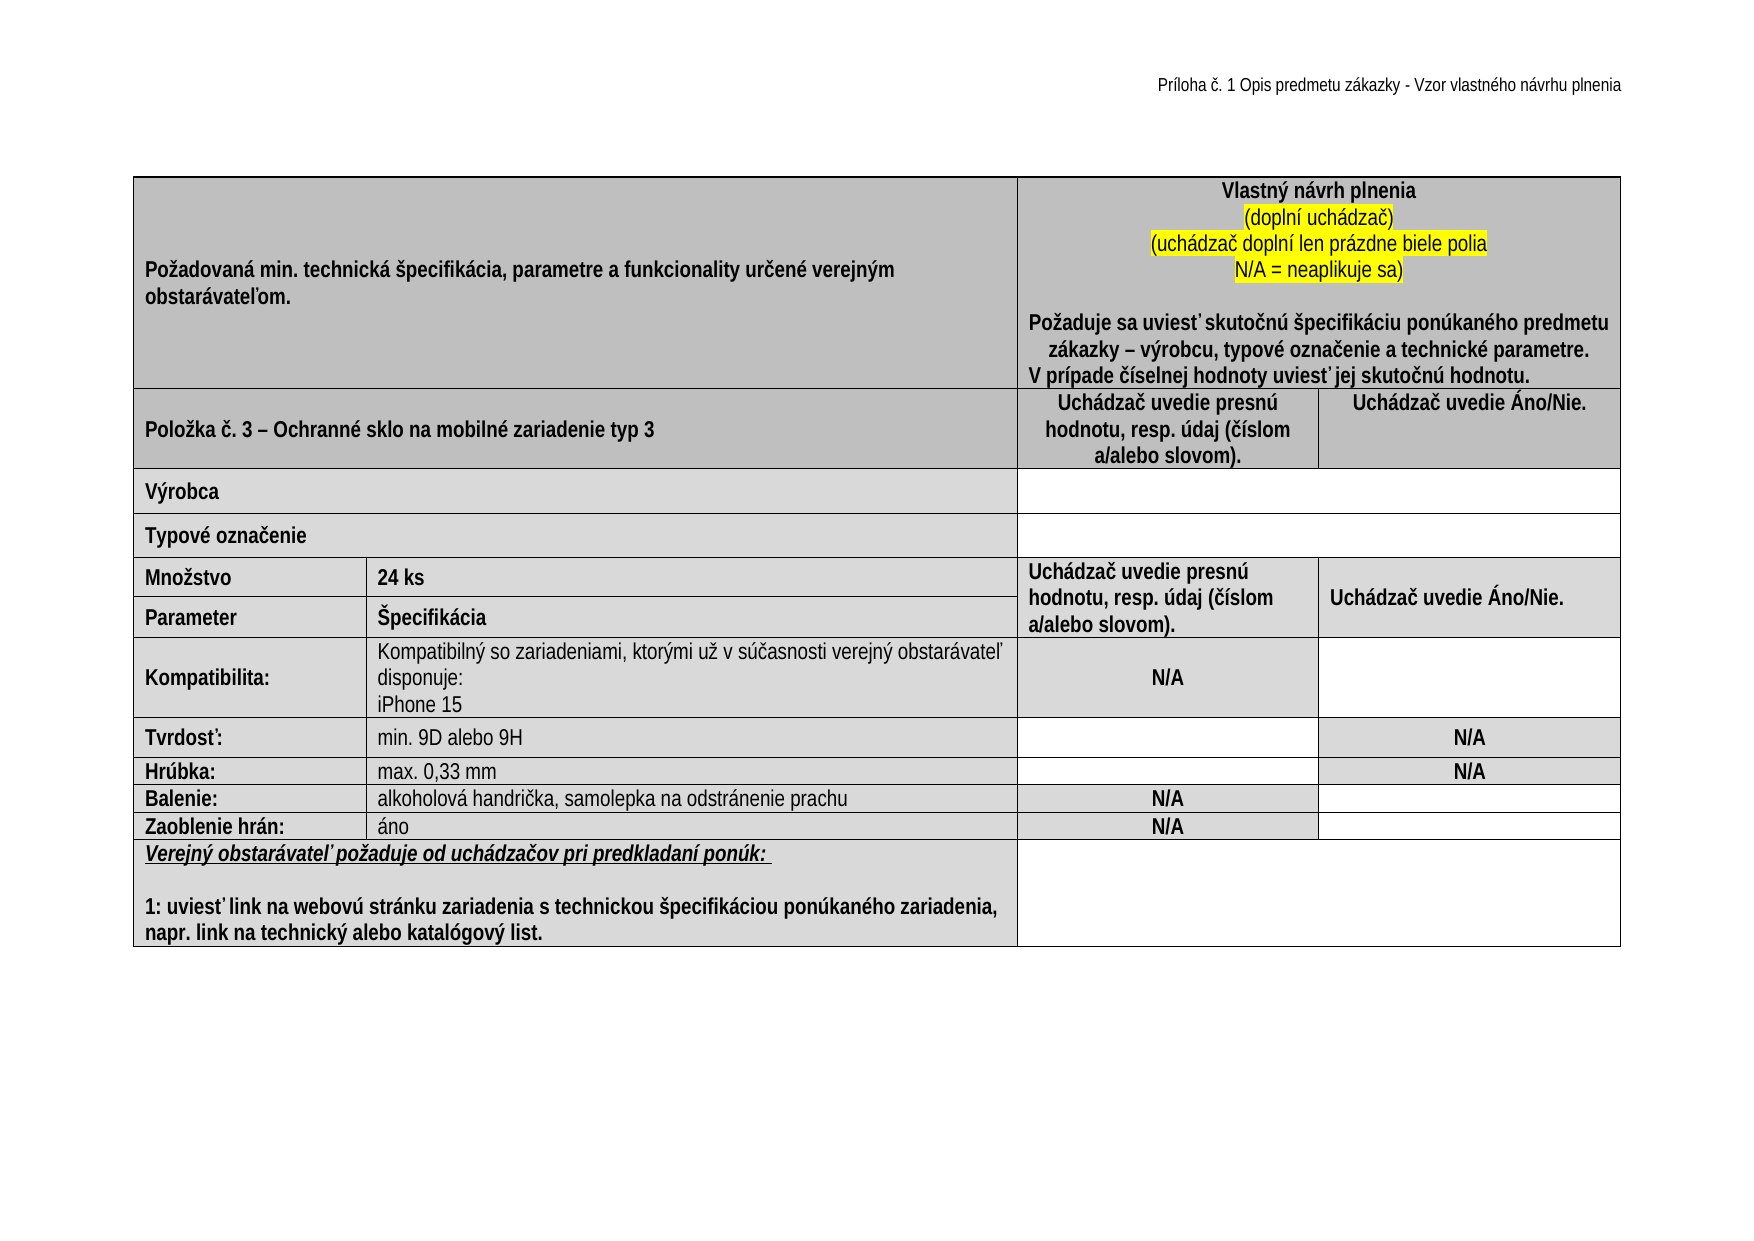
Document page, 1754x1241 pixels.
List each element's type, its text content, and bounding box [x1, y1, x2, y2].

table_cell Uchádzač uvedie presnú hodnotu, resp. údaj (číslom a/alebo slovom). [1018, 389, 1318, 468]
table_cell Kompatibilita: [134, 638, 366, 717]
table_cell Množstvo [134, 558, 366, 596]
table_cell áno [367, 813, 1017, 839]
table_cell [1018, 469, 1620, 513]
table_cell [1018, 514, 1620, 557]
table_cell N/A [1018, 785, 1318, 812]
table_cell [1319, 785, 1620, 812]
table_cell Kompatibilný so zariadeniami, ktorými už v súčasnosti verejný obstarávateľ disponuje: iPhone 15 [367, 638, 1017, 717]
table_cell Uchádzač uvedie Áno/Nie. [1319, 389, 1620, 468]
table_cell Zaoblenie hrán: [134, 813, 366, 839]
table_cell Položka č. 3 – Ochranné sklo na mobilné zariadenie typ 3 [134, 389, 1017, 468]
table_cell Špecifikácia [367, 597, 1017, 637]
table_cell Výrobca [134, 469, 1017, 513]
table_cell max. 0,33 mm [367, 758, 1017, 784]
table_cell Typové označenie [134, 514, 1017, 557]
table_cell Parameter [134, 597, 366, 637]
table_cell N/A [1319, 718, 1620, 757]
table_cell Balenie: [134, 785, 366, 812]
table_cell N/A [1018, 638, 1318, 717]
table_cell Uchádzač uvedie presnú hodnotu, resp. údaj (číslom a/alebo slovom). [1018, 558, 1318, 637]
table_cell Uchádzač uvedie Áno/Nie. [1319, 558, 1620, 637]
table_cell [1319, 813, 1620, 839]
table_cell [1018, 840, 1620, 946]
table_cell [1018, 718, 1318, 757]
table_cell min. 9D alebo 9H [367, 718, 1017, 757]
table_header Vlastný návrh plnenia (doplní uchádzač) (uchádzač doplní len prázdne biele polia N/A = neaplikuje sa) Požaduje sa uviesť skutočnú špecifikáciu ponúkaného predmetu zákazky – výrobcu, typové označenie a technické parametre. V prípade číselnej hodnoty uviesť jej skutočnú hodnotu. [1018, 178, 1620, 388]
table_header Požadovaná min. technická špecifikácia, parametre a funkcionality určené verejným obstarávateľom. [134, 178, 1017, 388]
table_cell [1018, 758, 1318, 784]
table_cell alkoholová handrička, samolepka na odstránenie prachu [367, 785, 1017, 812]
table_cell [1319, 638, 1620, 717]
table_cell Verejný obstarávateľ požaduje od uchádzačov pri predkladaní ponúk: 1: uviesť link na webovú stránku zariadenia s technickou špecifikáciou ponúkaného zariadenia, napr. link na technický alebo katalógový list. [134, 840, 1017, 946]
table_cell N/A [1319, 758, 1620, 784]
table_cell Tvrdosť: [134, 718, 366, 757]
table_cell 24 ks [367, 558, 1017, 596]
table_cell N/A [1018, 813, 1318, 839]
table_cell Hrúbka: [134, 758, 366, 784]
